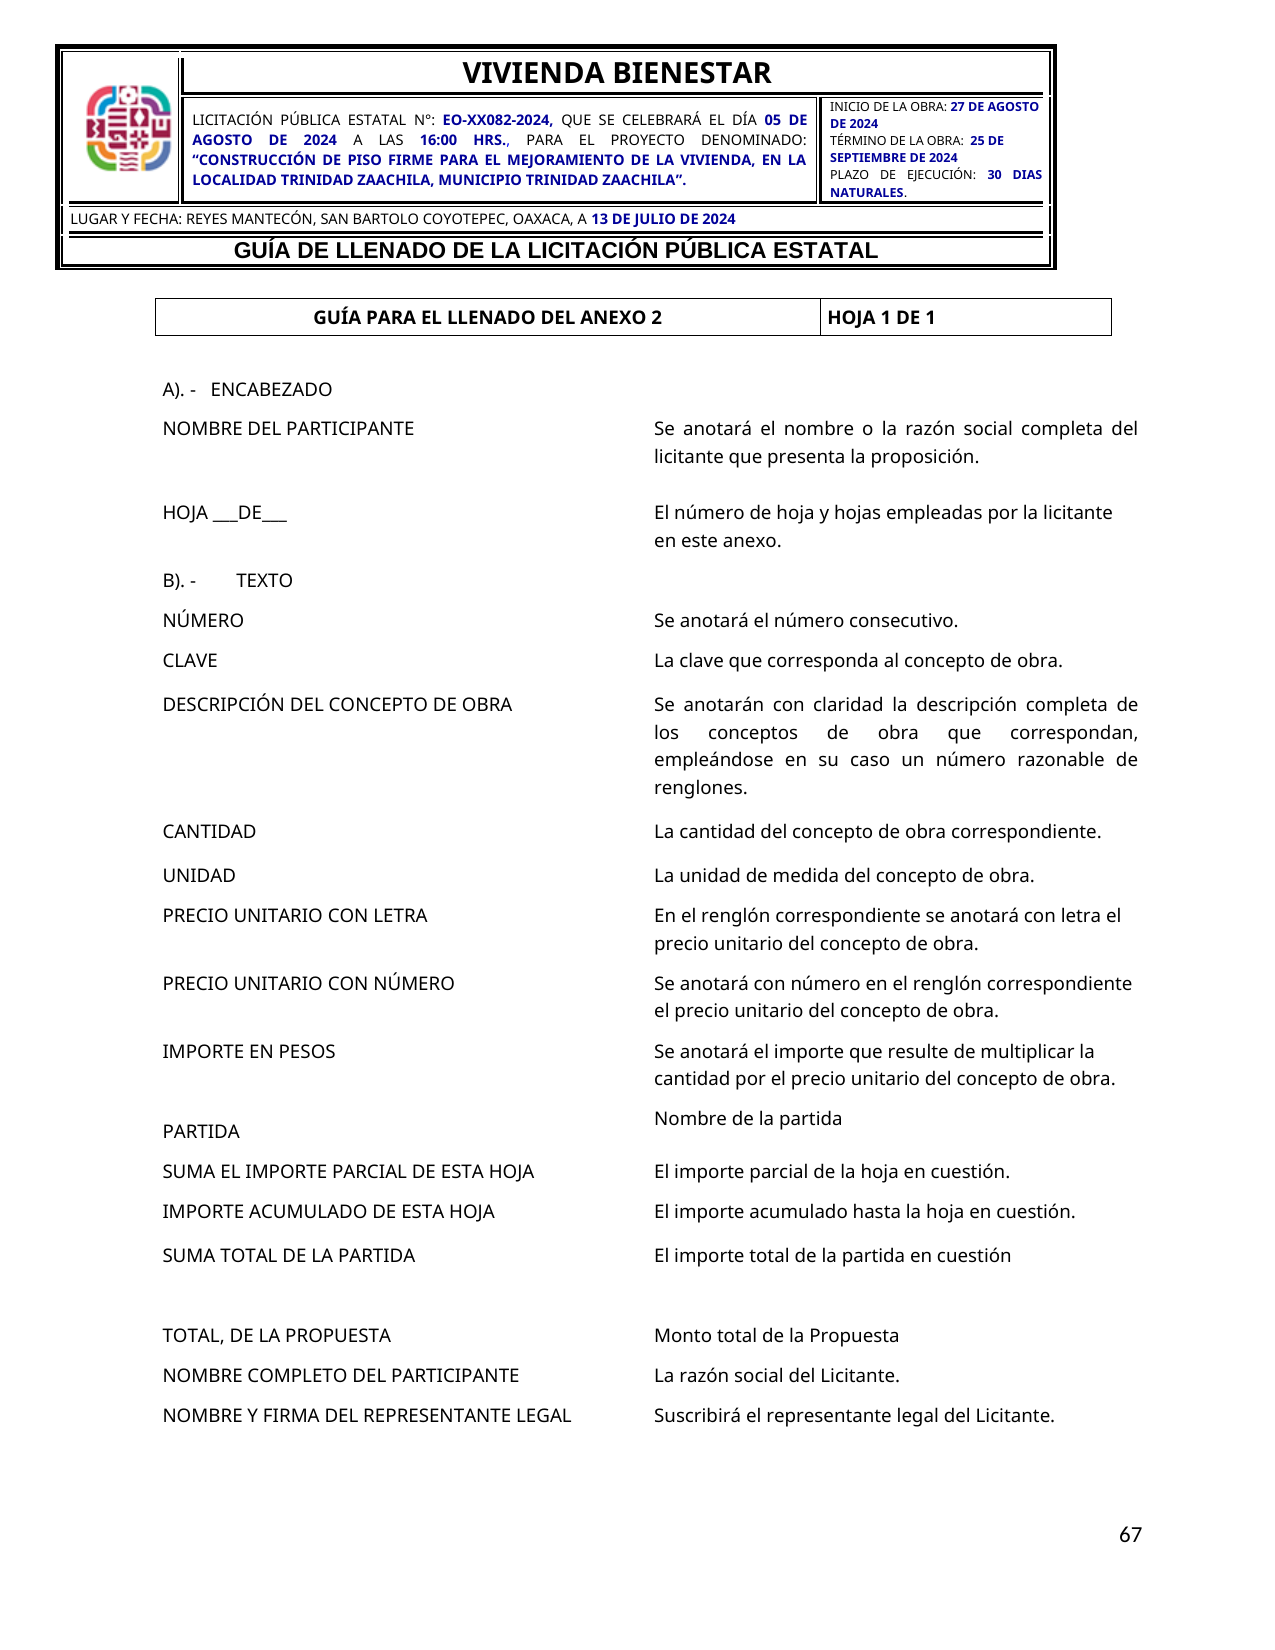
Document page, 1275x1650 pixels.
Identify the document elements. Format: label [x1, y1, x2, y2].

picture [75, 77, 178, 177]
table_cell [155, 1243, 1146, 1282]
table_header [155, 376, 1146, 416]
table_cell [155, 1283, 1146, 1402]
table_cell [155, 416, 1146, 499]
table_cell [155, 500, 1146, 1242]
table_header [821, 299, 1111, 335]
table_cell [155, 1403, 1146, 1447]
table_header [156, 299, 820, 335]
